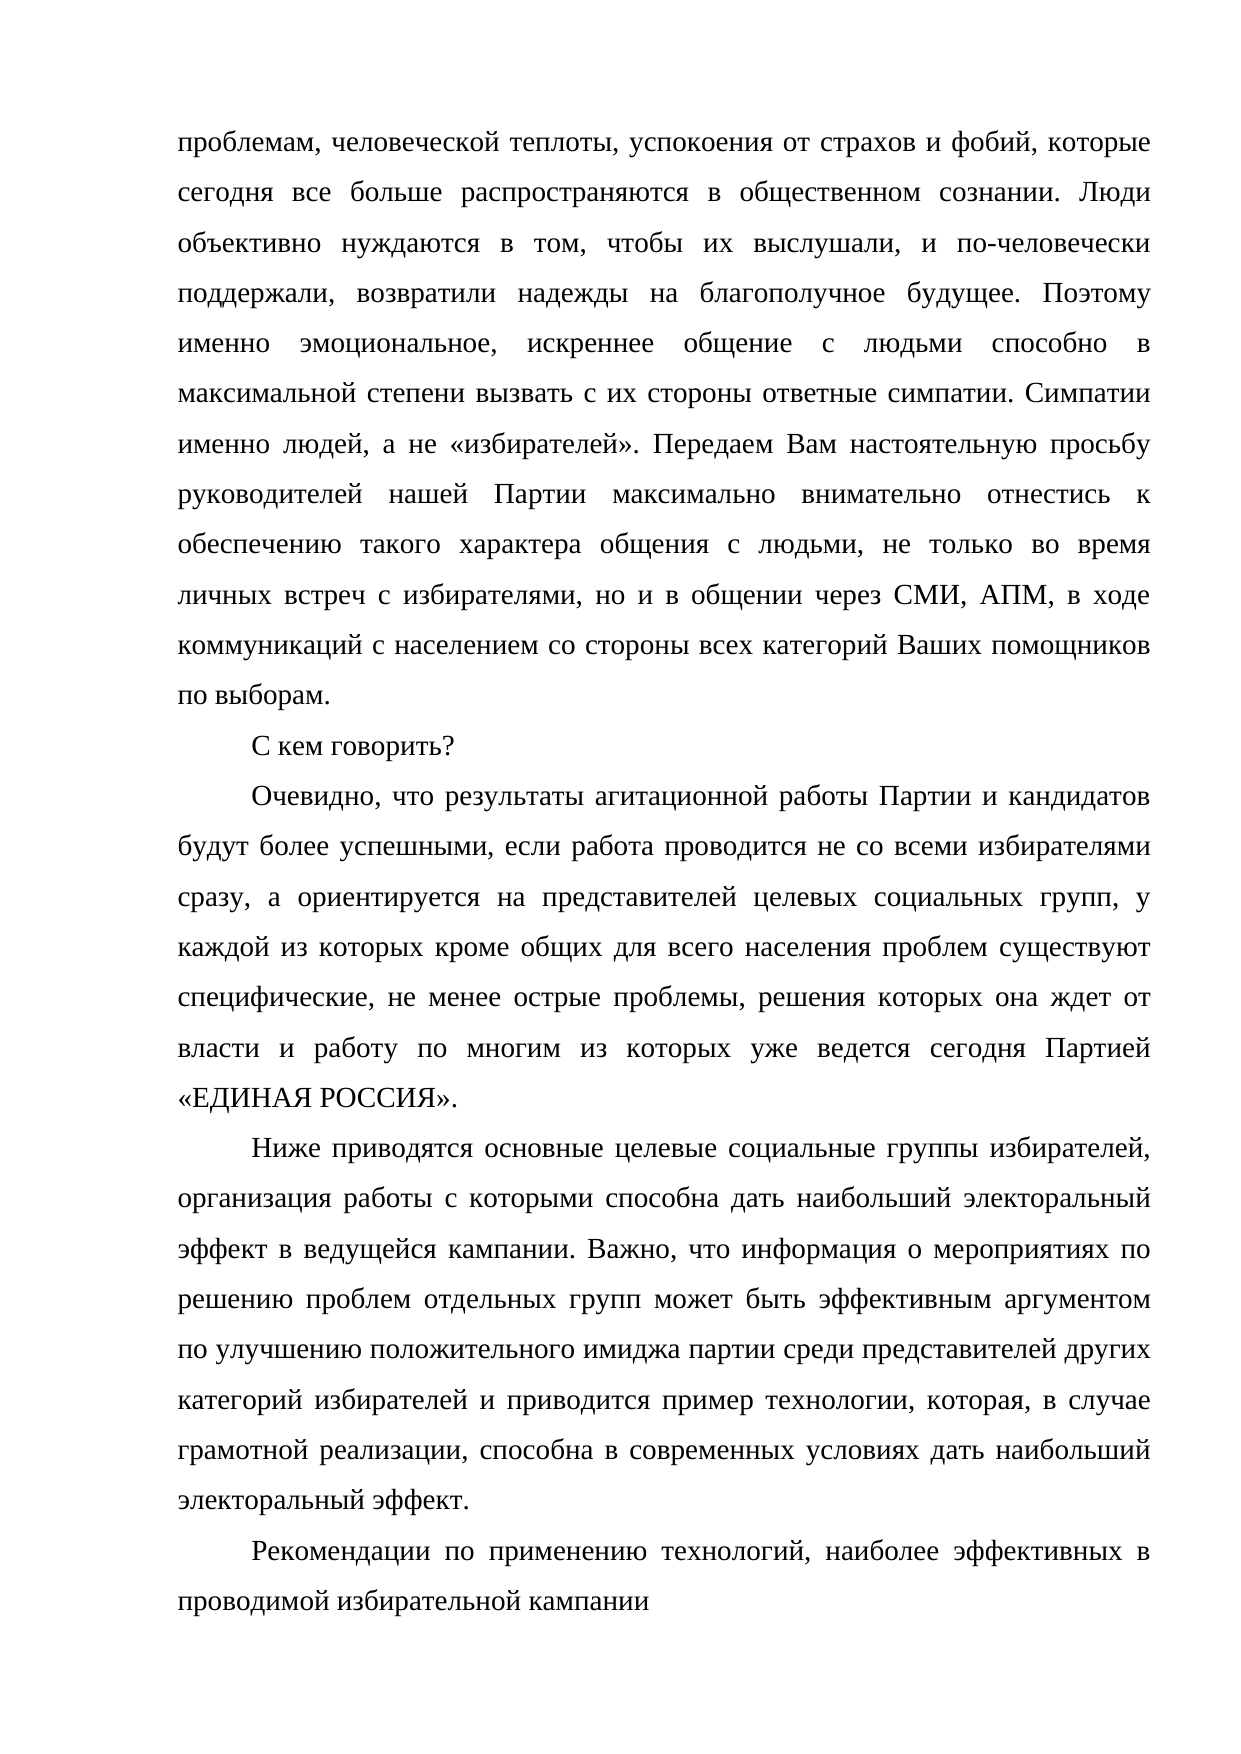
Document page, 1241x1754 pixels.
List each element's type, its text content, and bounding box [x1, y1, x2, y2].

text С кем говорить? [177, 728, 1152, 761]
text Рекомендации по применению технологий, наиболее эффективных в проводимой избирательной кампании [177, 1533, 1152, 1617]
text Очевидно, что результаты агитационной работы Партии и кандидатов будут более успешными, если работа проводится не со всеми избирателями сразу, а ориентируется на представителей целевых социальных групп, у каждой из которых кроме общих для всего населения проблем существуют специфические, не менее острые проблемы, решения которых она ждет от власти и работу по многим из которых уже ведется сегодня Партией «ЕДИНАЯ РОССИЯ». [177, 778, 1152, 1113]
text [177, 124, 1152, 711]
text Ниже приводятся основные целевые социальные группы избирателей, организация работы с которыми способна дать наибольший электоральный эффект в ведущейся кампании. Важно, что информация о мероприятиях по решению проблем отдельных групп может быть эффективным аргументом по улучшению положительного имиджа партии среди представителей других категорий избирателей и приводится пример технологии, которая, в случае грамотной реализации, способна в современных условиях дать наибольший электоральный эффект. [177, 1130, 1152, 1516]
